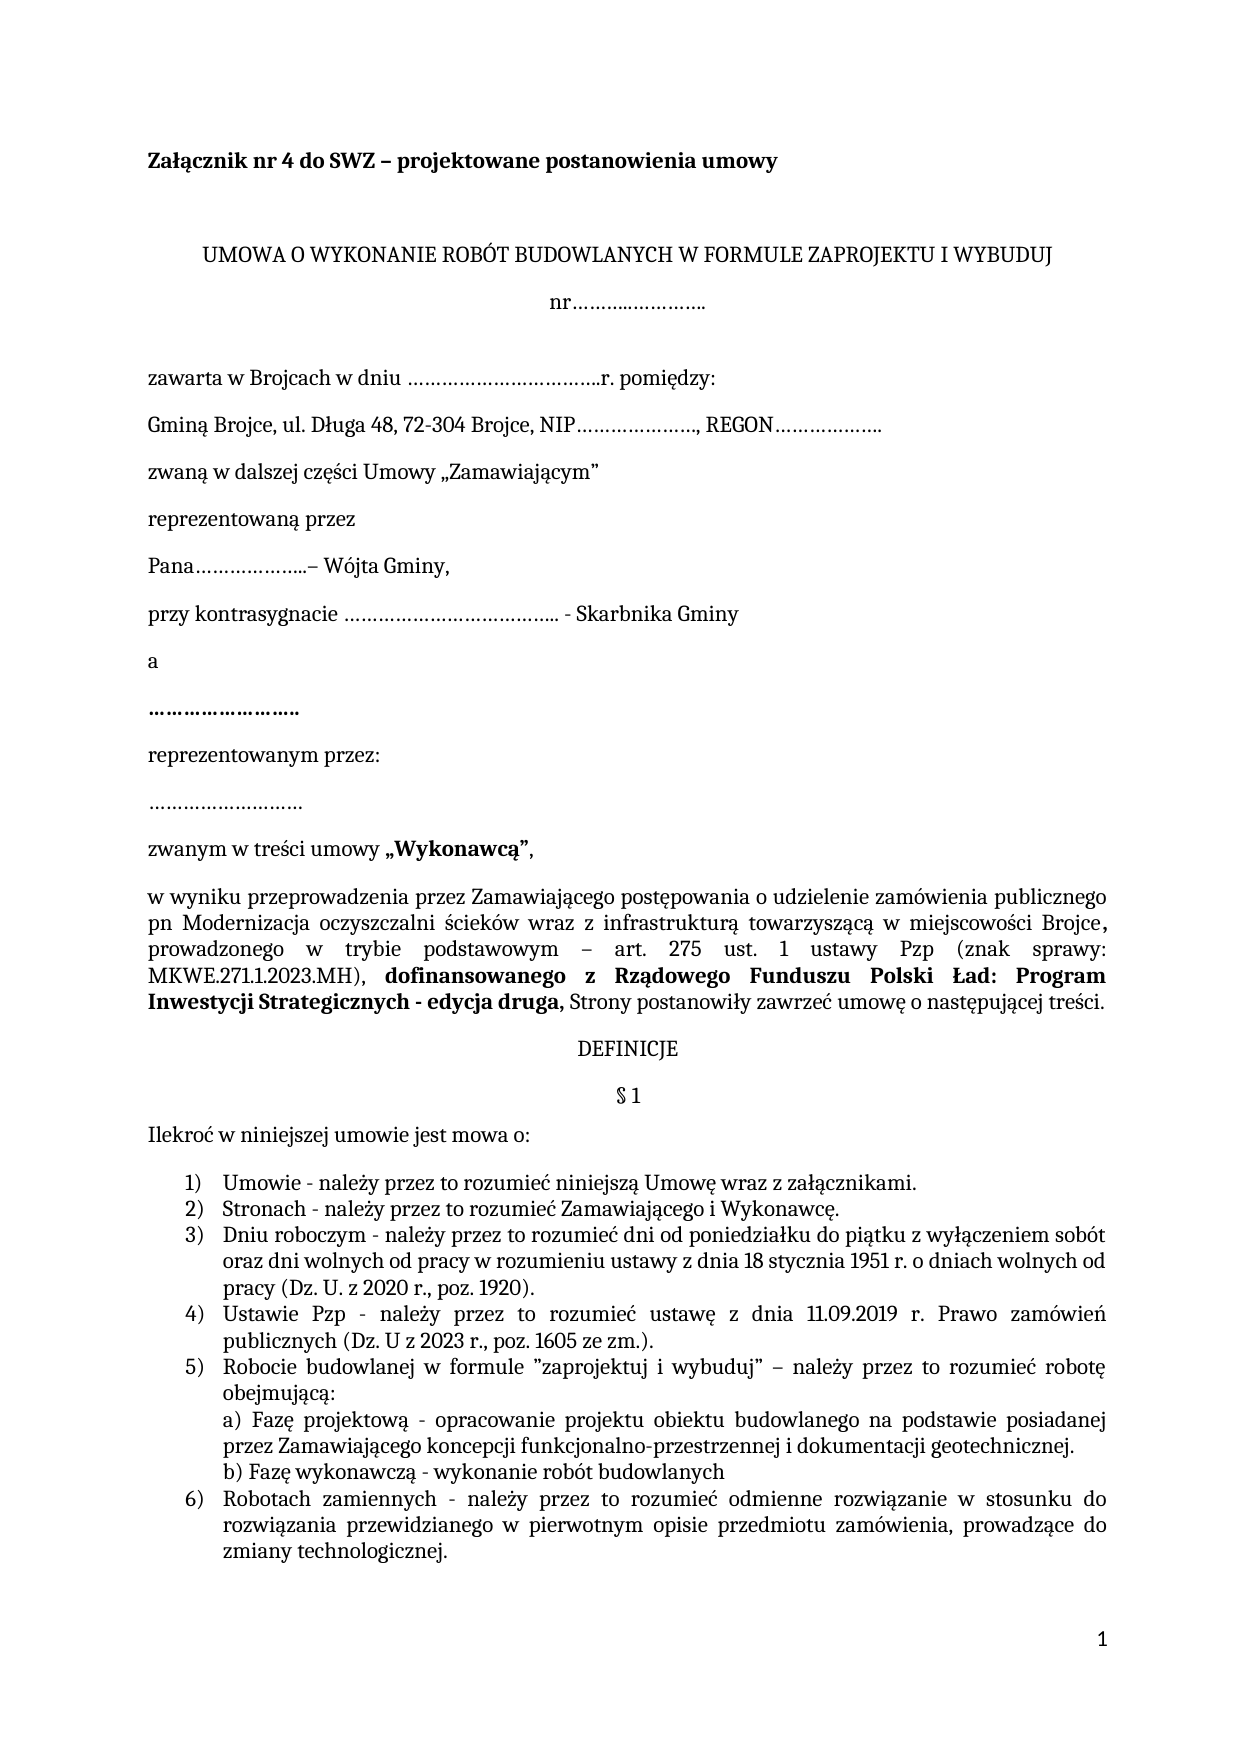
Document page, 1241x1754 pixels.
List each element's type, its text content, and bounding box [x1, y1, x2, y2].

list Ustawie Pzp - należy przez to rozumieć ustawę z dnia 11.09.2019 r. Prawo zamówień publicznych (Dz. U z 2023 r., poz. 1605 ze zm.). [185, 1301, 1107, 1354]
list b) Fazę wykonawczą - wykonanie robót budowlanych [223, 1459, 1107, 1486]
text reprezentowanym przez: [148, 742, 1107, 768]
text DEFINICJE [148, 1036, 1107, 1062]
list a) Fazę projektową - opracowanie projektu obiektu budowlanego na podstawie posiadanej przez Zamawiającego koncepcji funkcjonalno-przestrzennej i dokumentacji geotechnicznej. [223, 1406, 1107, 1459]
list Dniu roboczym - należy przez to rozumieć dni od poniedziałku do piątku z wyłączeniem sobót oraz dni wolnych od pracy w rozumieniu ustawy z dnia 18 stycznia 1951 r. o dniach wolnych od pracy (Dz. U. z 2020 r., poz. 1920). [185, 1222, 1107, 1301]
text zawarta w Brojcach w dniu …………………………….r. pomiędzy: [148, 364, 1107, 391]
text Pana………………..– Wójta Gminy, [148, 553, 1107, 579]
text ……………………… [148, 789, 1107, 815]
text Gminą Brojce, ul. Długa 48, 72-304 Brojce, NIP…………………, REGON………………. [148, 412, 1107, 438]
text …………………….. [148, 695, 1107, 721]
list Robocie budowlanej w formule ”zaprojektuj i wybuduj” – należy przez to rozumieć robotę obejmującą: [185, 1354, 1107, 1406]
text Załącznik nr 4 do SWZ – projektowane postanowienia umowy [148, 148, 1107, 174]
text Ilekroć w niniejszej umowie jest mowa o: [148, 1122, 1107, 1148]
list Umowie - należy przez to rozumieć niniejszą Umowę wraz z załącznikami. [185, 1169, 1107, 1196]
text zwaną w dalszej części Umowy „Zamawiającym” [148, 459, 1107, 485]
text przy kontrasygnacie ……………………………….. - Skarbnika Gminy [148, 600, 1107, 627]
list Stronach - należy przez to rozumieć Zamawiającego i Wykonawcę. [185, 1196, 1107, 1222]
text § 1 [148, 1083, 1107, 1109]
text nr………..…………. [148, 289, 1107, 343]
text reprezentowaną przez [148, 506, 1107, 532]
text a [148, 647, 1107, 674]
text zwanym w treści umowy „Wykonawcą”, [148, 836, 1107, 863]
list Robotach zamiennych - należy przez to rozumieć odmienne rozwiązanie w stosunku do rozwiązania przewidzianego w pierwotnym opisie przedmiotu zamówienia, prowadzące do zmiany technologicznej. [185, 1486, 1107, 1564]
text w wyniku przeprowadzenia przez Zamawiającego postępowania o udzielenie zamówienia publicznego pn Modernizacja oczyszczalni ścieków wraz z infrastrukturą towarzyszącą w miejscowości Brojce, prowadzonego w trybie podstawowym – art. 275 ust. 1 ustawy Pzp (znak sprawy: MKWE.271.1.2023.MH), dofinansowanego z Rządowego Funduszu Polski Ład: Program Inwestycji Strategicznych - edycja druga, Strony postanowiły zawrzeć umowę o następującej treści. [148, 883, 1107, 1015]
text UMOWA O WYKONANIE ROBÓT BUDOWLANYCH W FORMULE ZAPROJEKTU I WYBUDUJ [148, 242, 1107, 268]
